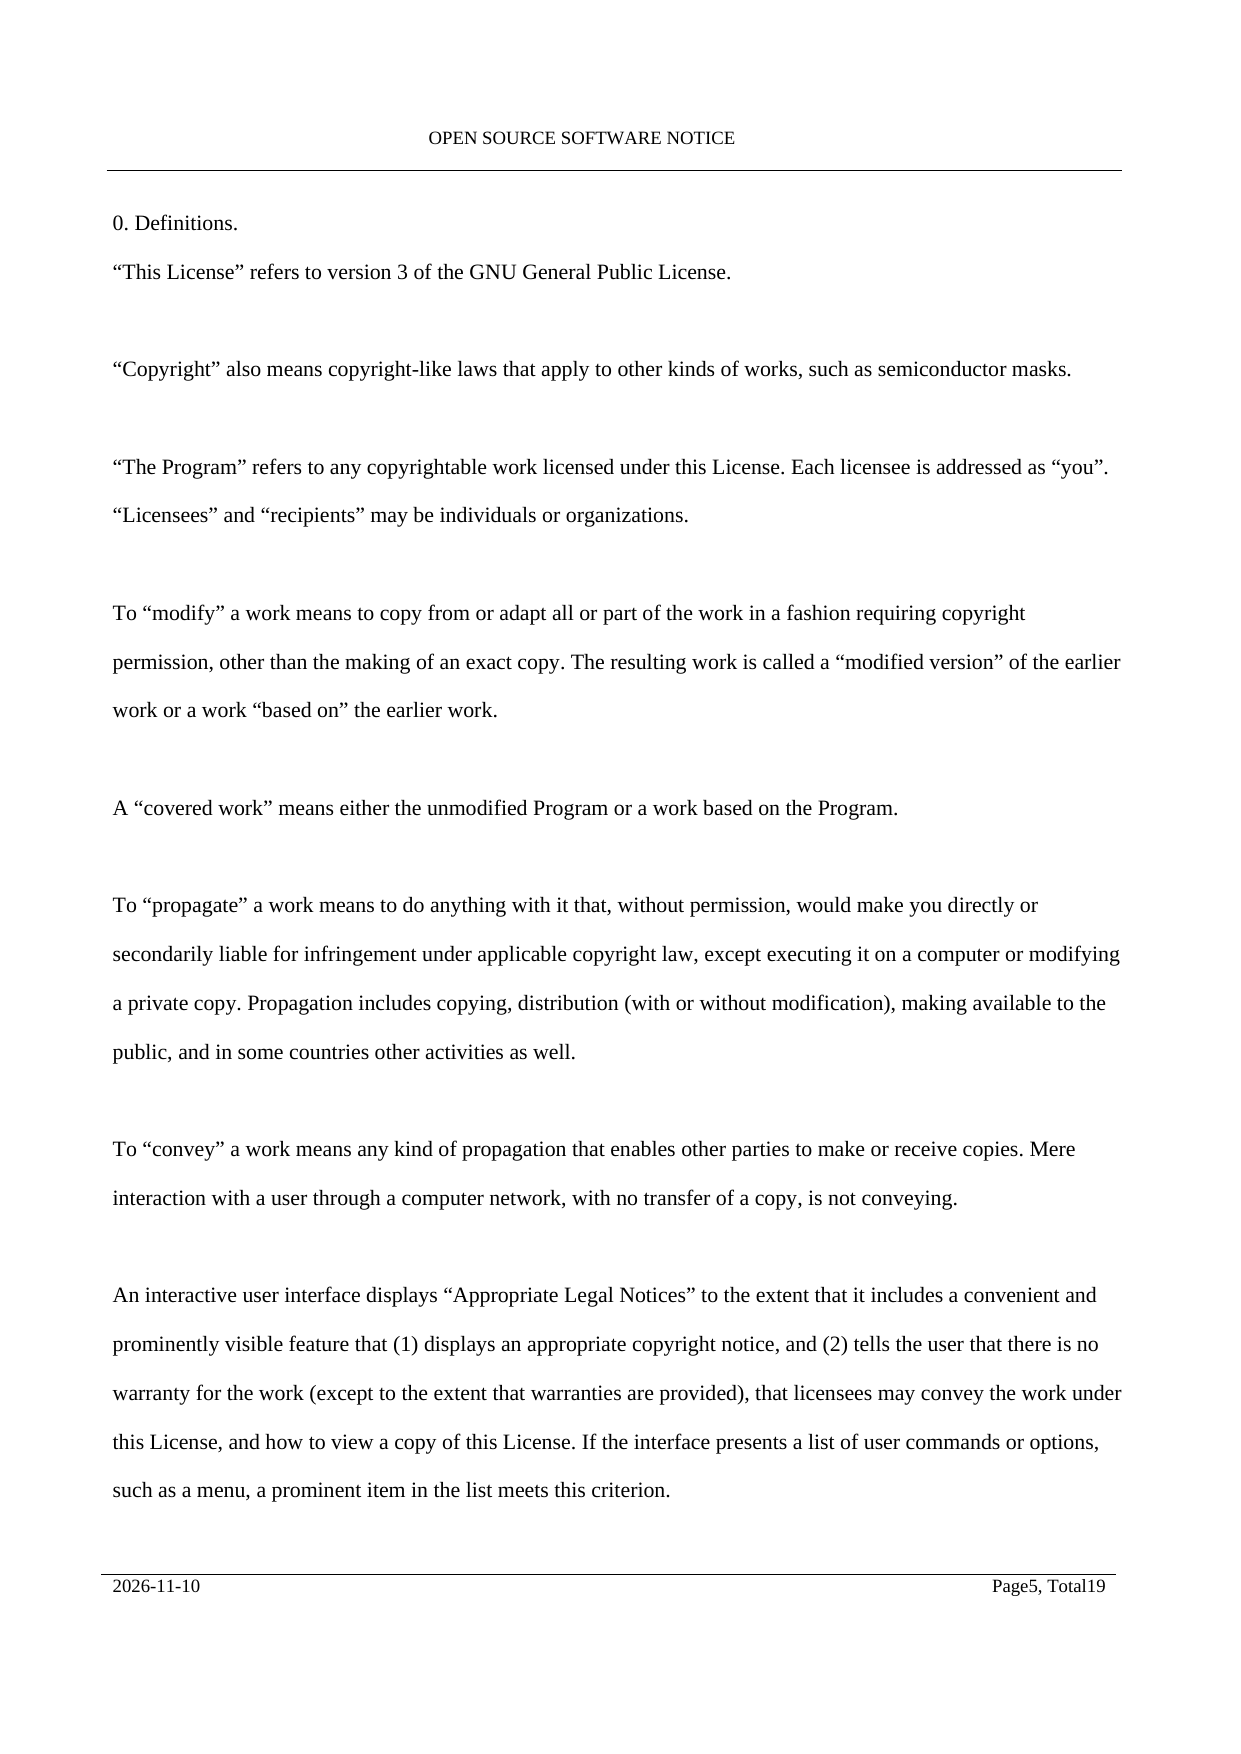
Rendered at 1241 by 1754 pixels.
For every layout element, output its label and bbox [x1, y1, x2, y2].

text [112, 206, 1128, 1506]
